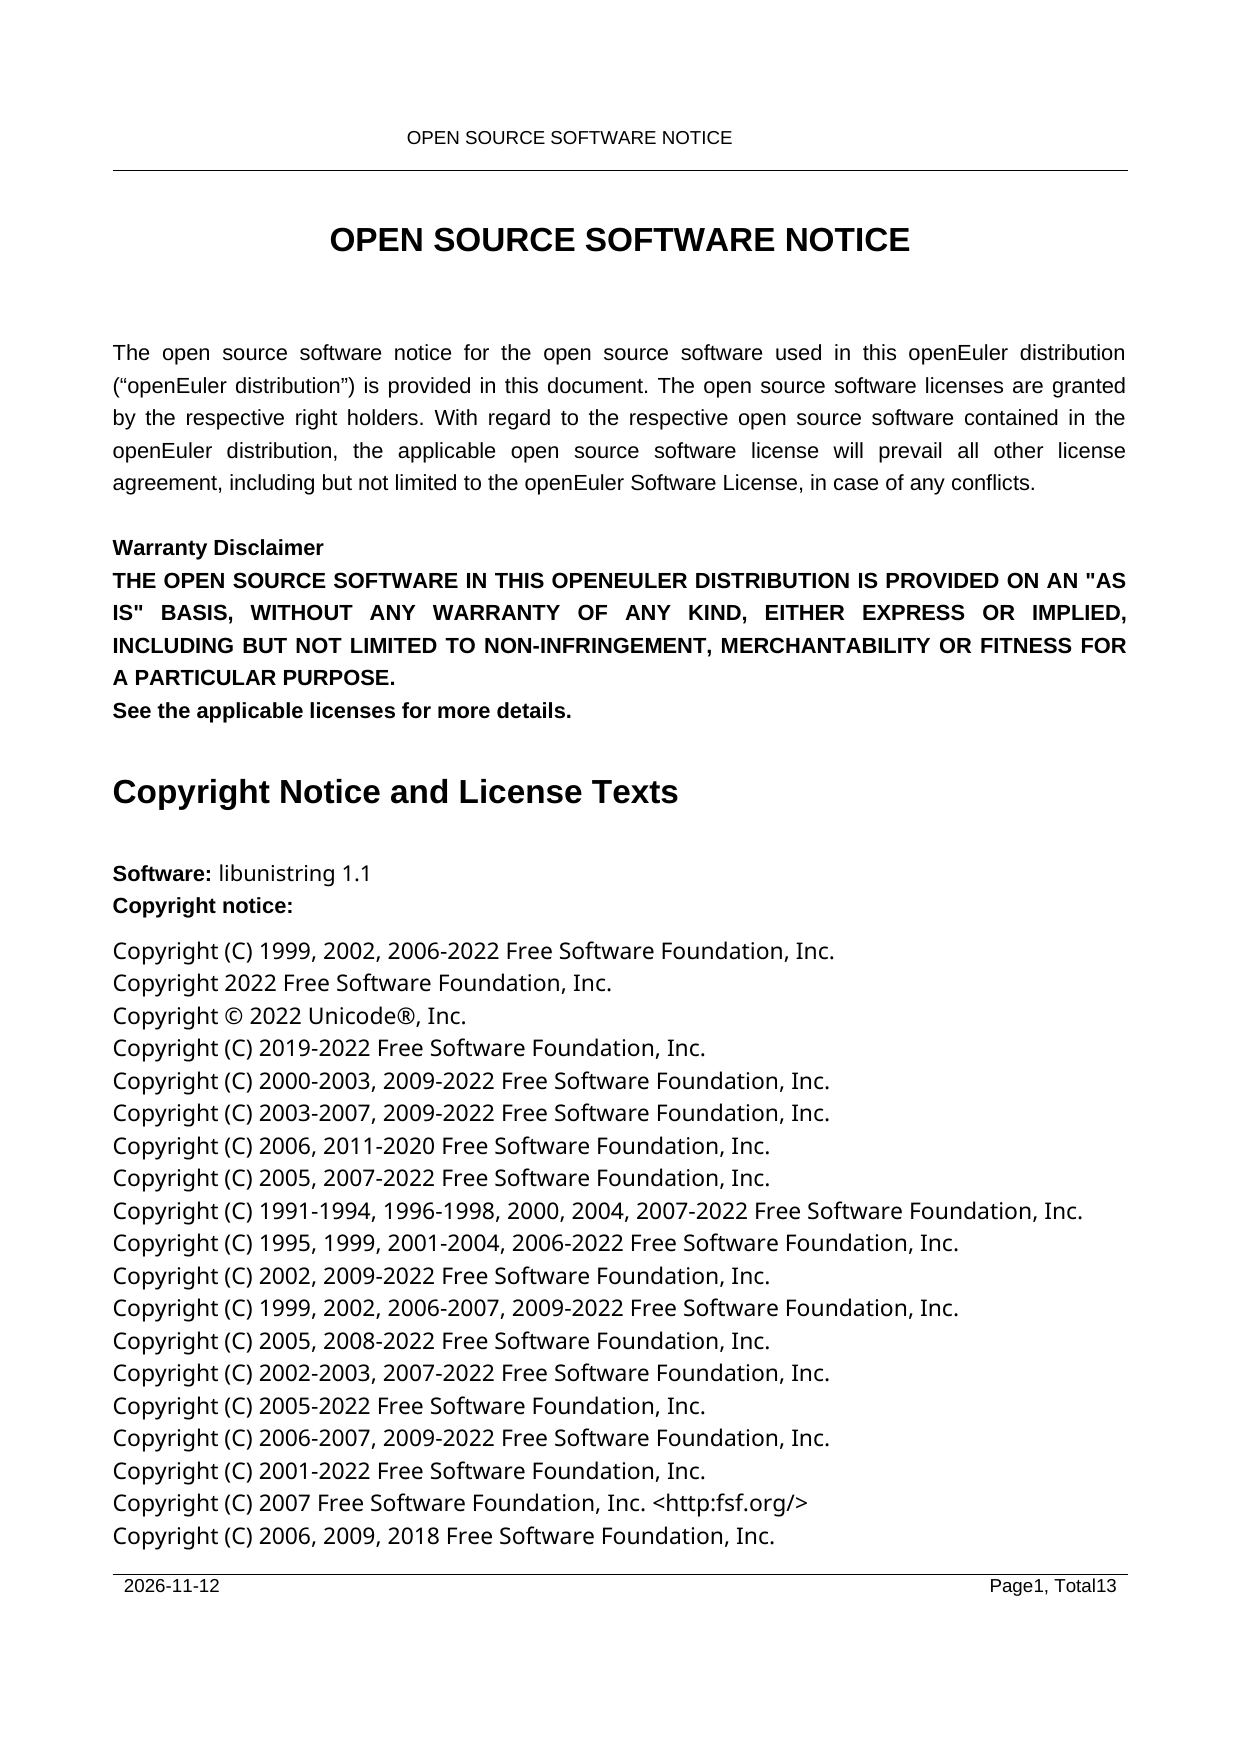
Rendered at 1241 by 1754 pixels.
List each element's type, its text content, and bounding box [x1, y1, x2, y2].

text Copyright Notice and License Texts [112, 759, 1128, 824]
text THE OPEN SOURCE SOFTWARE IN THIS OPENEULER DISTRIBUTION IS PROVIDED ON AN "AS IS" BASIS, WITHOUT ANY WARRANTY OF ANY KIND, EITHER EXPRESS OR IMPLIED, INCLUDING BUT NOT LIMITED TO NON-INFRINGEMENT, MERCHANTABILITY OR FITNESS FOR A PARTICULAR PURPOSE. See the applicable licenses for more details. [112, 564, 1128, 726]
text Warranty Disclaimer [112, 531, 1128, 564]
text The open source software notice for the open source software used in this openEuler distribution (“openEuler distribution”) is provided in this document. The open source software licenses are granted by the respective right holders. With regard to the respective open source software contained in the openEuler distribution, the applicable open source software license will prevail all other license agreement, including but not limited to the openEuler Software License, in case of any conflicts. [112, 336, 1128, 499]
title Software: libunistring 1.1 [112, 856, 1128, 889]
text Copyright notice: [112, 889, 1128, 921]
text OPEN SOURCE SOFTWARE NOTICE [112, 206, 1128, 271]
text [112, 934, 1128, 1551]
